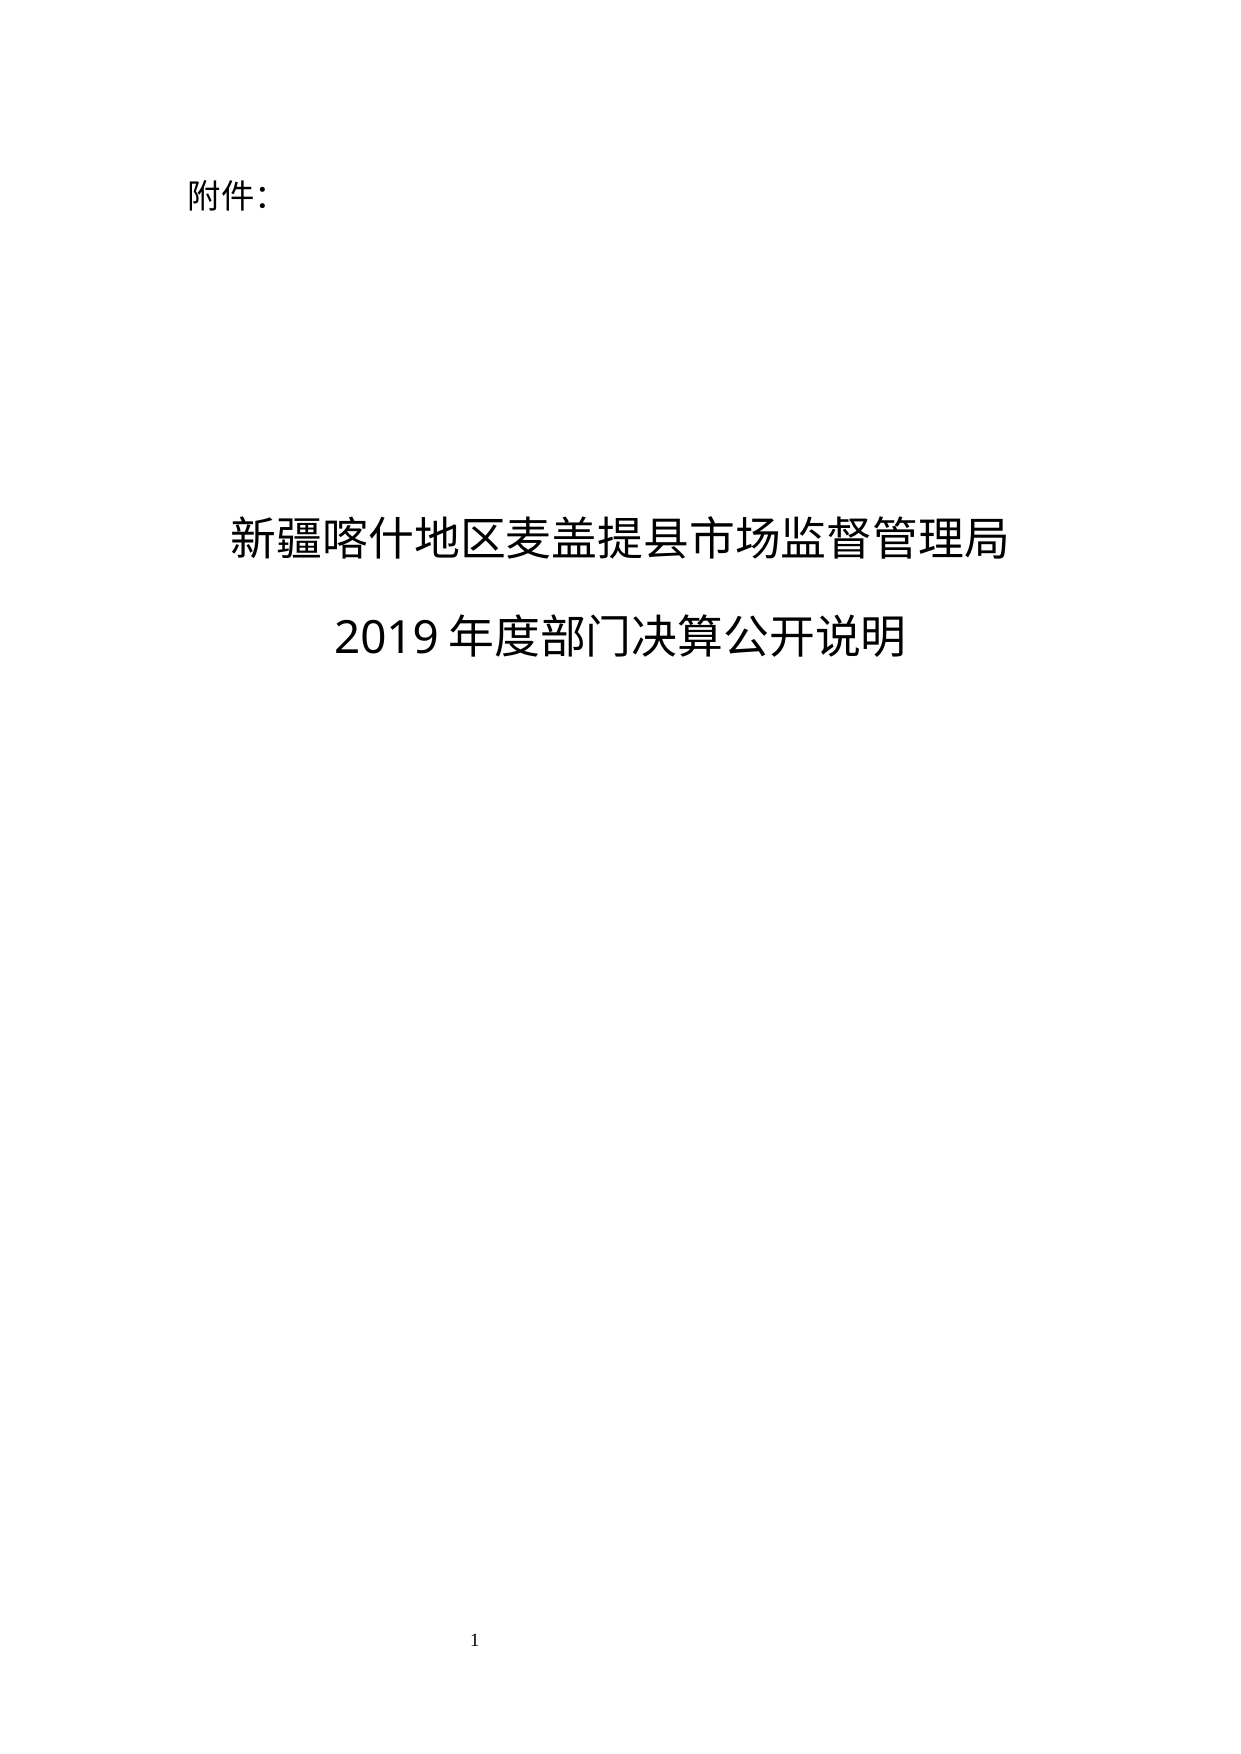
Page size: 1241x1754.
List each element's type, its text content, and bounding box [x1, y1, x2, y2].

text 附件： [187, 162, 1053, 227]
text 新疆喀什地区麦盖提县市场监督管理局2019年度部门决算公开说明 [187, 487, 1053, 682]
